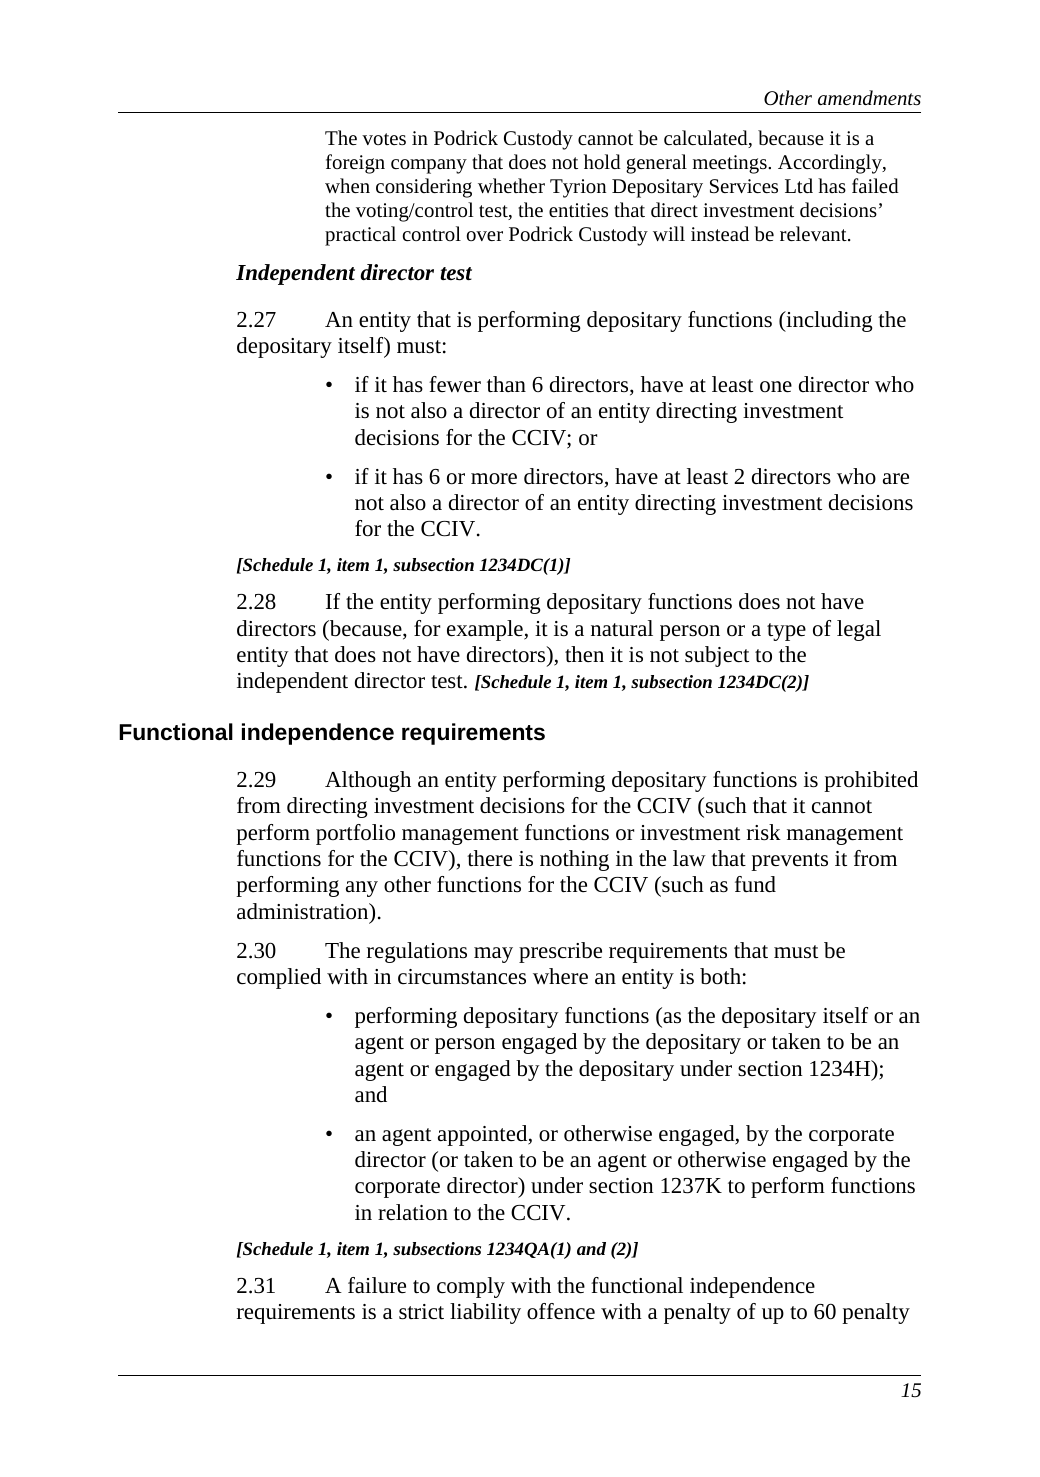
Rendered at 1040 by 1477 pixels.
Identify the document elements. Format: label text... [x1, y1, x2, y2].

subtitle Functional independence requirements [118, 719, 921, 745]
list An entity that is performing depositary functions (including the depositary itself) must: [236, 306, 921, 359]
text if it has 6 or more directors, have at least 2 directors who are not also a director of an entity directing investment decisions for the CCIV. [325, 463, 921, 542]
list Although an entity performing depositary functions is prohibited from directing investment decisions for the CCIV (such that it cannot perform portfolio management functions or investment risk management functions for the CCIV), there is nothing in the law that prevents it from performing any other functions for the CCIV (such as fund administration). [236, 766, 921, 924]
list If the entity performing depositary functions does not have directors (because, for example, it is a natural person or a type of legal entity that does not have directors), then it is not subject to the independent director test. [Schedule 1, item 1, subsection 1234DC(2)] [236, 588, 921, 694]
text performing depositary functions (as the depositary itself or an agent or person engaged by the depositary or taken to be an agent or engaged by the depositary under section 1234H); and [325, 1002, 921, 1107]
list [Schedule 1, item 1, subsections 1234QA(1) and (2)] [236, 1238, 921, 1259]
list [236, 1272, 921, 1324]
text if it has fewer than 6 directors, have at least one director who is not also a director of an entity directing investment decisions for the CCIV; or [325, 371, 921, 450]
subtitle Independent director test [236, 259, 921, 285]
text an agent appointed, or otherwise engaged, by the corporate director (or taken to be an agent or otherwise engaged by the corporate director) under section 1237K to perform functions in relation to the CCIV. [325, 1120, 921, 1225]
text The votes in Podrick Custody cannot be calculated, because it is a foreign company that does not hold general meetings. Accordingly, when considering whether Tyrion Depositary Services Ltd has failed the voting/control test, the entities that direct investment decisions’ practical control over Podrick Custody will instead be relevant. [325, 126, 921, 246]
list [Schedule 1, item 1, subsection 1234DC(1)] [236, 554, 921, 576]
list The regulations may prescribe requirements that must be complied with in circumstances where an entity is both: [236, 937, 921, 989]
